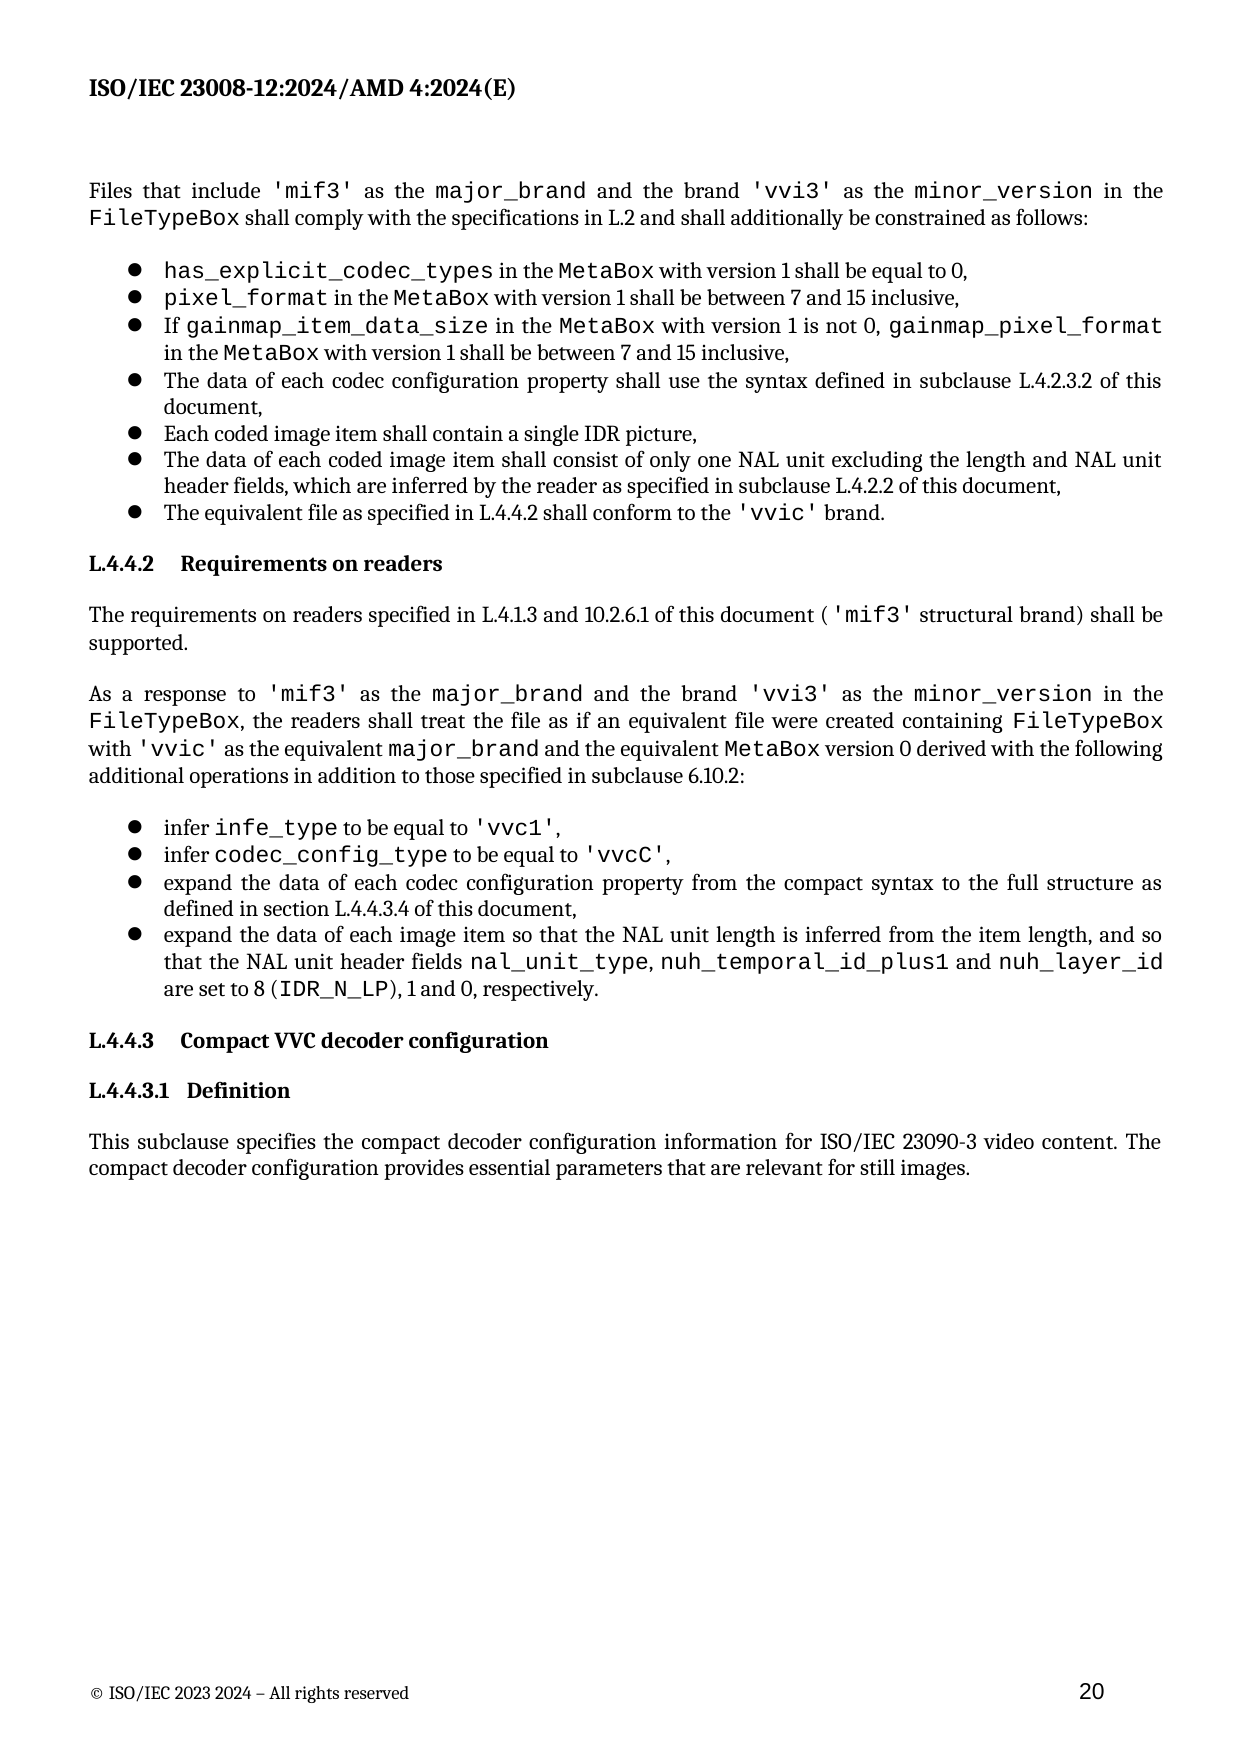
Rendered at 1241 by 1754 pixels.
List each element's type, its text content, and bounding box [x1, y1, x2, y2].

text The requirements on readers specified in ‎L.4.1.3 and ‎10.2.6.1 of this document ('mif3' structural brand) shall be supported. [89, 602, 1163, 656]
list infer infe_type to be equal to 'vvc1', [126, 814, 1163, 842]
list expand the data of each image item so that the NAL unit length is inferred from the item length, and so that the NAL unit header fields nal_unit_type, nuh_temporal_id_plus1 and nuh_layer_id are set to 8 (IDR_N_LP), 1 and 0, respectively. [126, 922, 1163, 1004]
subtitle L.4.4.3.1 Definition [89, 1079, 1163, 1104]
list pixel_format in the MetaBox with version 1 shall be between 7 and 15 inclusive, [126, 285, 1163, 313]
text This subclause specifies the compact decoder configuration information for ISO/IEC 23090-3 video content. The compact decoder configuration provides essential parameters that are relevant for still images. [89, 1129, 1163, 1181]
subtitle L.4.4.2 Requirements on readers [89, 552, 1163, 577]
text Files that include 'mif3' as the major_brand and the brand 'vvi3' as the minor_version in the FileTypeBox shall comply with the specifications in ‎L.2 and shall additionally be constrained as follows: [89, 178, 1163, 233]
list The equivalent file as specified in L.4.4.2 shall conform to the 'vvic' brand. [126, 499, 1163, 527]
list Each coded image item shall contain a single IDR picture, [126, 420, 1163, 447]
list The data of each codec configuration property shall use the syntax defined in subclause L.4.2.3.2 of this document, [126, 368, 1163, 420]
list If gainmap_item_data_size in the MetaBox with version 1 is not 0, gainmap_pixel_format in the MetaBox with version 1 shall be between 7 and 15 inclusive, [126, 313, 1163, 368]
subtitle L.4.4.3 Compact VVC decoder configuration [89, 1029, 1163, 1054]
list infer codec_config_type to be equal to 'vvcC', [126, 842, 1163, 869]
list expand the data of each codec configuration property from the compact syntax to the full structure as defined in section L.4.4.3.4 of this document, [126, 869, 1163, 922]
list has_explicit_codec_types in the MetaBox with version 1 shall be equal to 0, [126, 258, 1163, 285]
text As a response to 'mif3' as the major_brand and the brand 'vvi3' as the minor_version in the FileTypeBox, the readers shall treat the file as if an equivalent file were created containing FileTypeBox with 'vvic' as the equivalent major_brand and the equivalent MetaBox version 0 derived with the following additional operations in addition to those specified in subclause 6.10.2: [89, 681, 1163, 789]
list The data of each coded image item shall consist of only one NAL unit excluding the length and NAL unit header fields, which are inferred by the reader as specified in subclause L.4.2.2 of this document, [126, 447, 1163, 499]
